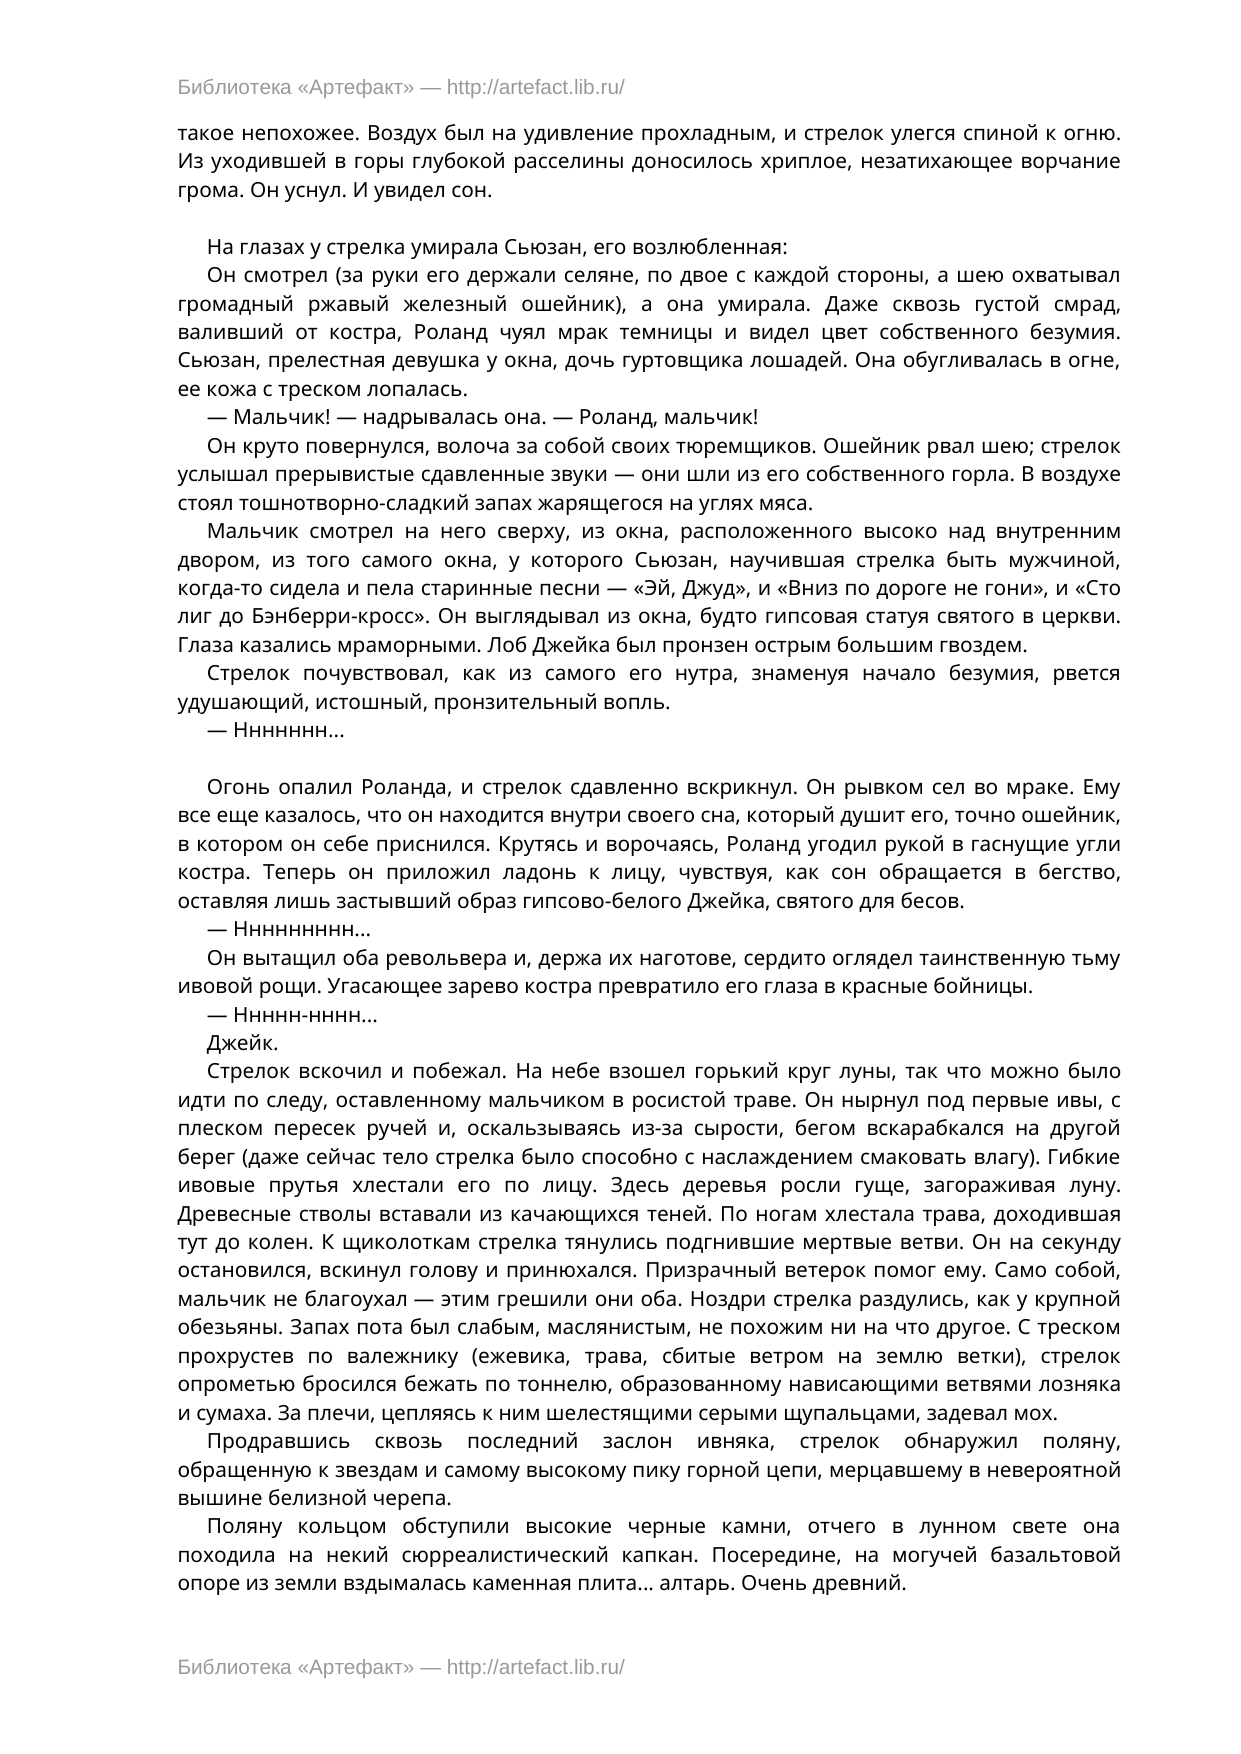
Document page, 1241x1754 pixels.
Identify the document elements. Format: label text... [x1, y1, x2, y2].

text — Ннннн-нннн... [177, 1000, 1122, 1028]
text Он круто повернулся, волоча за собой своих тюремщиков. Ошейник рвал шею; стрелок услышал прерывистые сдавленные звуки — они шли из его собственного горла. В воздухе стоял тошнотворно-сладкий запах жарящегося на углях мяса. [177, 431, 1122, 516]
text Он вытащил оба револьвера и, держа их наготове, сердито оглядел таинственную тьму ивовой рощи. Угасающее зарево костра превратило его глаза в красные бойницы. [177, 943, 1122, 1000]
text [177, 118, 1122, 203]
text Стрелок почувствовал, как из самого его нутра, знаменуя начало безумия, рвется удушающий, истошный, пронзительный вопль. [177, 658, 1122, 715]
text Он смотрел (за руки его держали селяне, по двое с каждой стороны, а шею охватывал громадный ржавый железный ошейник), а она умирала. Даже сквозь густой смрад, валивший от костра, Роланд чуял мрак темницы и видел цвет собственного безумия. Сьюзан, прелестная девушка у окна, дочь гуртовщика лошадей. Она обугливалась в огне, ее кожа с треском лопалась. [177, 260, 1122, 402]
text Джейк. [177, 1028, 1122, 1057]
text — Мальчик! — надрывалась она. — Роланд, мальчик! [177, 402, 1122, 431]
text Мальчик смотрел на него сверху, из окна, расположенного высоко над внутренним двором, из того самого окна, у которого Сьюзан, научившая стрелка быть мужчиной, когда-то сидела и пела старинные песни — «Эй, Джуд», и «Вниз по дороге не гони», и «Сто лиг до Бэнберри-кросс». Он выглядывал из окна, будто гипсовая статуя святого в церкви. Глаза казались мраморными. Лоб Джейка был пронзен острым большим гвоздем. [177, 516, 1122, 658]
text Продравшись сквозь последний заслон ивняка, стрелок обнаружил поляну, обращенную к звездам и самому высокому пику горной цепи, мерцавшему в невероятной вышине белизной черепа. [177, 1426, 1122, 1512]
text Стрелок вскочил и побежал. На небе взошел горький круг луны, так что можно было идти по следу, оставленному мальчиком в росистой траве. Он нырнул под первые ивы, с плеском пересек ручей и, оскальзываясь из-за сырости, бегом вскарабкался на другой берег (даже сейчас тело стрелка было способно с наслаждением смаковать влагу). Гибкие ивовые прутья хлестали его по лицу. Здесь деревья росли гуще, загораживая луну. Древесные стволы вставали из качающихся теней. По ногам хлестала трава, доходившая тут до колен. К щиколоткам стрелка тянулись подгнившие мертвые ветви. Он на секунду остановился, вскинул голову и принюхался. Призрачный ветерок помог ему. Само собой, мальчик не благоухал — этим грешили они оба. Ноздри стрелка раздулись, как у крупной обезьяны. Запах пота был слабым, маслянистым, не похожим ни на что другое. С треском прохрустев по валежнику (ежевика, трава, сбитые ветром на землю ветки), стрелок опрометью бросился бежать по тоннелю, образованному нависающими ветвями лозняка и сумаха. За плечи, цепляясь к ним шелестящими серыми щупальцами, задевал мох. [177, 1057, 1122, 1426]
text — Ннннннн... [177, 715, 1122, 744]
text Поляну кольцом обступили высокие черные камни, отчего в лунном свете она походила на некий сюрреалистический капкан. Посередине, на могучей базальтовой опоре из земли вздымалась каменная плита... алтарь. Очень древний. [177, 1512, 1122, 1597]
text Огонь опалил Роланда, и стрелок сдавленно вскрикнул. Он рывком сел во мраке. Ему все еще казалось, что он находится внутри своего сна, который душит его, точно ошейник, в котором он себе приснился. Крутясь и ворочаясь, Роланд угодил рукой в гаснущие угли костра. Теперь он приложил ладонь к лицу, чувствуя, как сон обращается в бегство, оставляя лишь застывший образ гипсово-белого Джейка, святого для бесов. [177, 772, 1122, 914]
text На глазах у стрелка умирала Сьюзан, его возлюбленная: [177, 232, 1122, 260]
text — Ннннннннн... [177, 914, 1122, 943]
